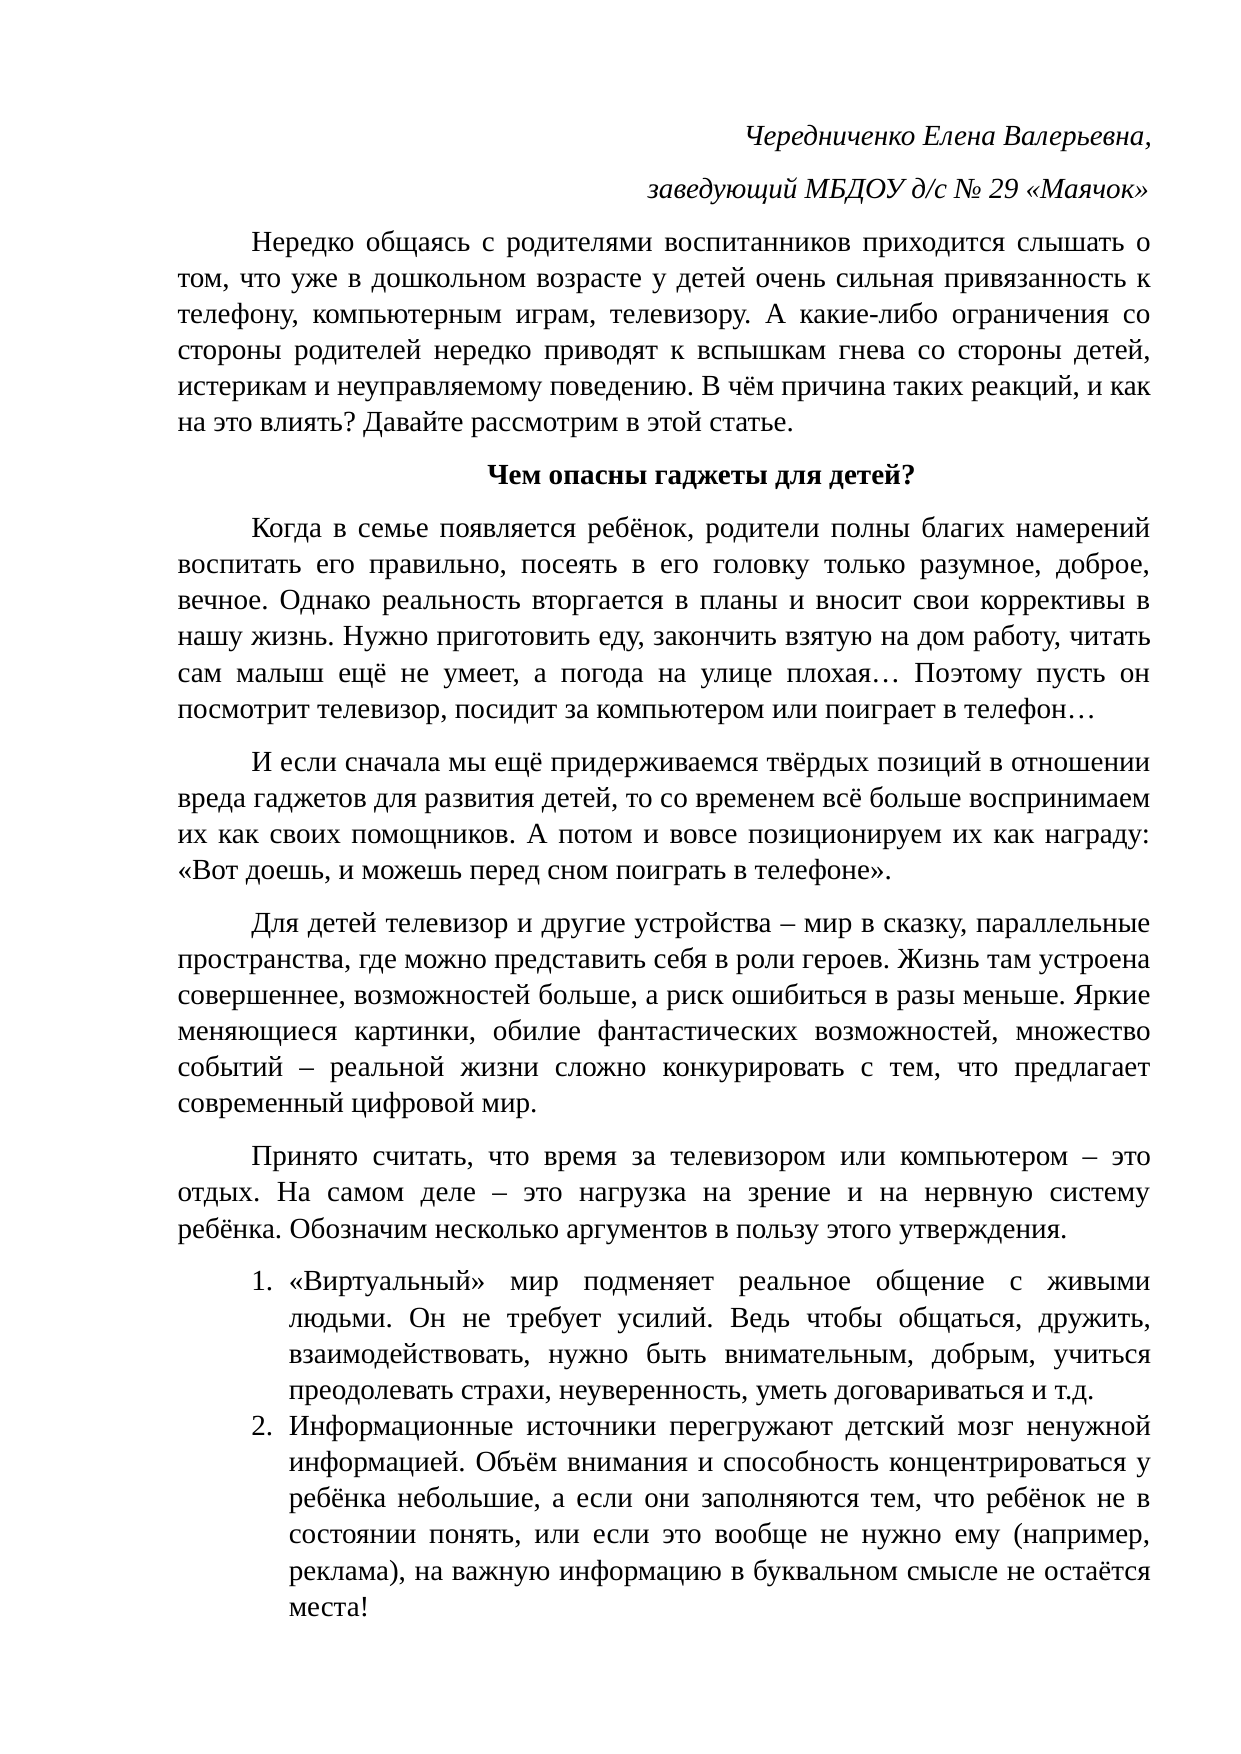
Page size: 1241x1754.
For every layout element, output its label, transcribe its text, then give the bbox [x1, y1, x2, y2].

list Информационные источники перегружают детский мозг ненужной информацией. Объём внимания и способность концентрироваться у ребёнка небольшие, а если они заполняются тем, что ребёнок не в состоянии понять, или если это вообще не нужно ему (например, реклама), на важную информацию в буквальном смысле не остаётся места! [251, 1408, 1152, 1622]
text Для детей телевизор и другие устройства – мир в сказку, параллельные пространства, где можно представить себя в роли героев. Жизнь там устроена совершеннее, возможностей больше, а риск ошибиться в разы меньше. Яркие меняющиеся картинки, обилие фантастических возможностей, множество событий – реальной жизни сложно конкурировать с тем, что предлагает современный цифровой мир. [177, 905, 1152, 1119]
text И если сначала мы ещё придерживаемся твёрдых позиций в отношении вреда гаджетов для развития детей, то со временем всё больше воспринимаем их как своих помощников. А потом и вовсе позиционируем их как награду: «Вот доешь, и можешь перед сном поиграть в телефоне». [177, 744, 1152, 886]
text Чередниченко Елена Валерьевна, [177, 118, 1152, 152]
text Когда в семье появляется ребёнок, родители полны благих намерений воспитать его правильно, посеять в его головку только разумное, доброе, вечное. Однако реальность вторгается в планы и вносит свои коррективы в нашу жизнь. Нужно приготовить еду, закончить взятую на дом работу, читать сам малыш ещё не умеет, а погода на улице плохая… Поэтому пусть он посмотрит телевизор, посидит за компьютером или поиграет в телефон… [177, 510, 1152, 724]
list «Виртуальный» мир подменяет реальное общение с живыми людьми. Он не требует усилий. Ведь чтобы общаться, дружить, взаимодействовать, нужно быть внимательным, добрым, учиться преодолевать страхи, неуверенность, уметь договариваться и т.д. [251, 1263, 1152, 1406]
text Чем опасны гаджеты для детей? [177, 457, 1152, 491]
text Принято считать, что время за телевизором или компьютером – это отдых. На самом деле – это нагрузка на зрение и на нервную систему ребёнка. Обозначим несколько аргументов в пользу этого утверждения. [177, 1138, 1152, 1244]
text Нередко общаясь с родителями воспитанников приходится слышать о том, что уже в дошкольном возрасте у детей очень сильная привязанность к телефону, компьютерным играм, телевизору. А какие-либо ограничения со стороны родителей нередко приводят к вспышкам гнева со стороны детей, истерикам и неуправляемому поведению. В чём причина таких реакций, и как на это влиять? Давайте рассмотрим в этой статье. [177, 224, 1152, 438]
text заведующий МБДОУ д/с № 29 «Маячок» [177, 171, 1152, 204]
